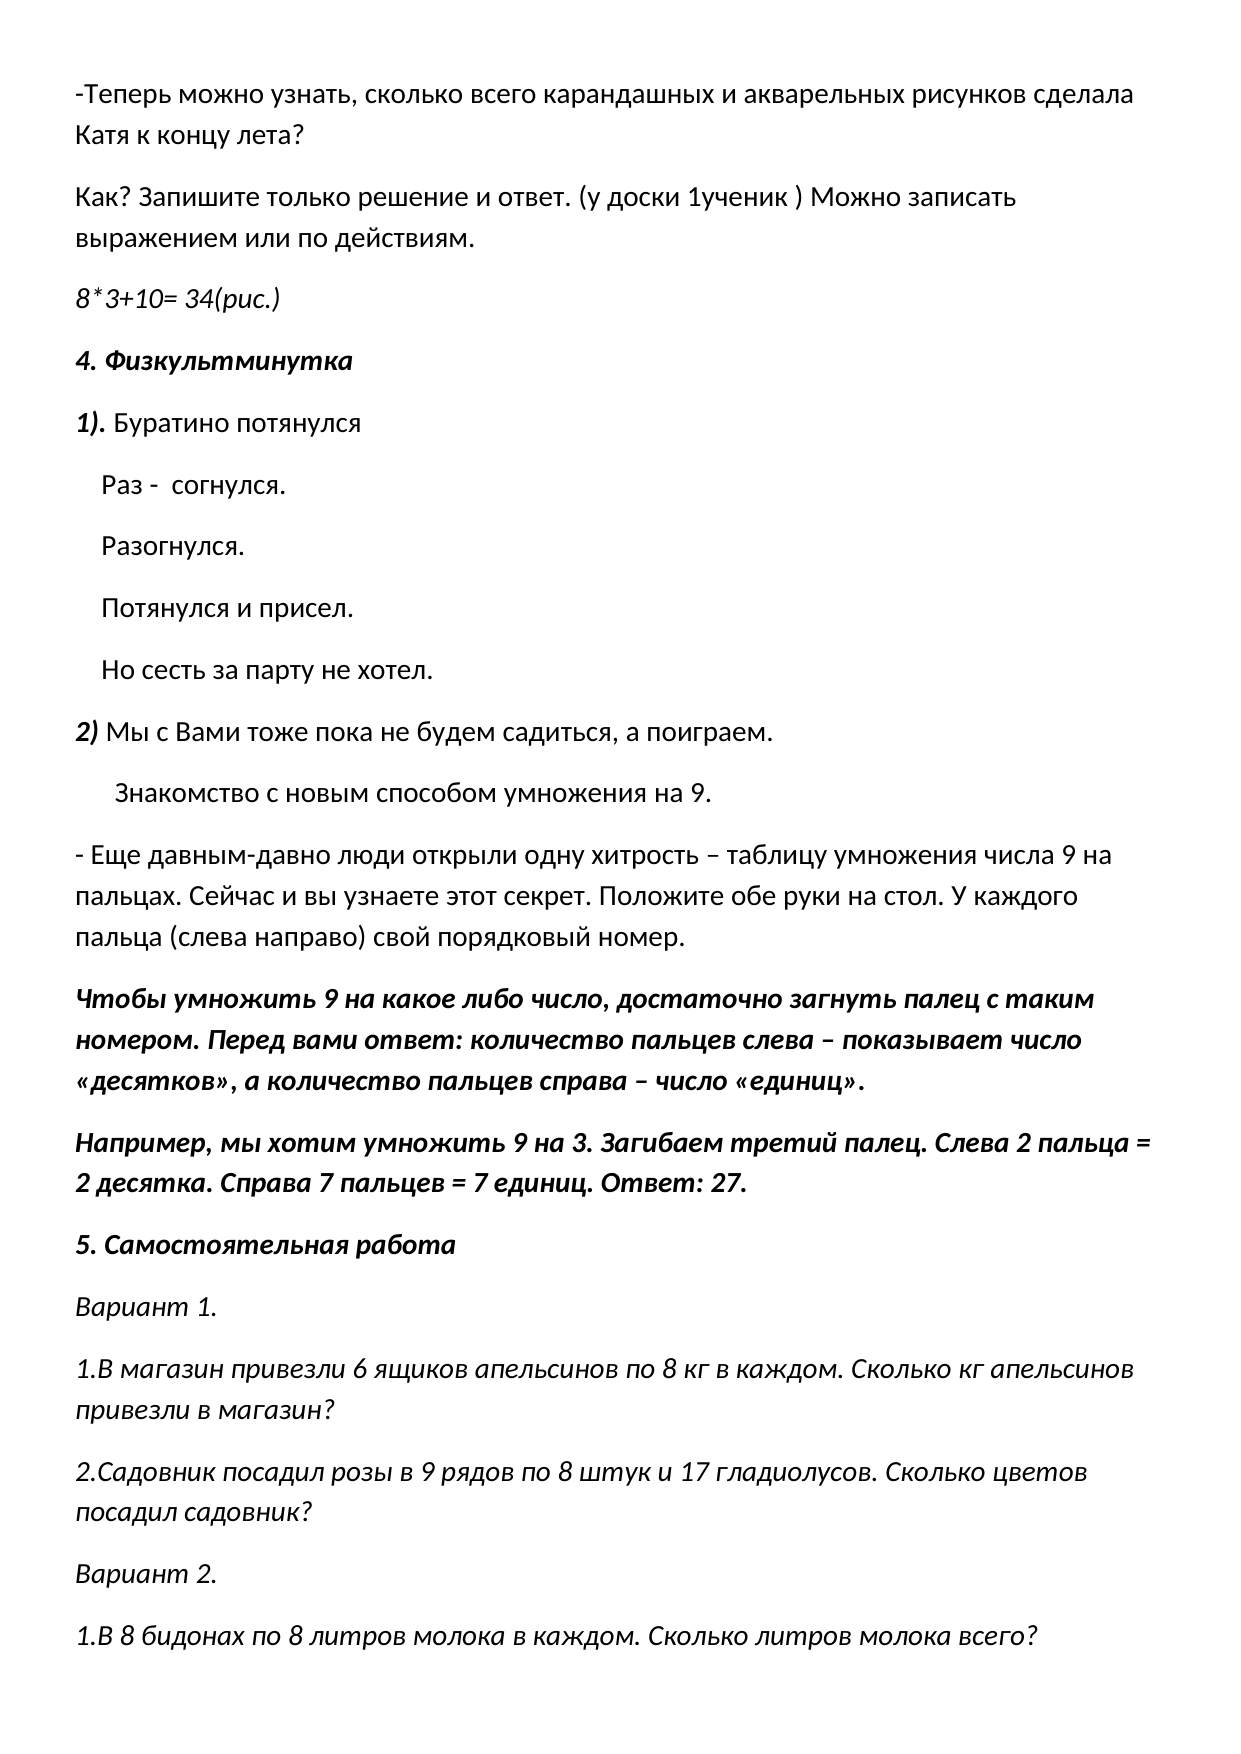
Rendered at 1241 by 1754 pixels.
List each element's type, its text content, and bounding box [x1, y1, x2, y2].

text -Теперь можно узнать, сколько всего карандашных и акварельных рисунков сделала Катя к концу лета? [75, 75, 1165, 152]
text Чтобы умножить 9 на какое либо число, достаточно загнуть палец с таким номером. Перед вами ответ: количество пальцев слева – показывает число «десятков», а количество пальцев справа – число «единиц». [75, 980, 1165, 1097]
text 2) Мы с Вами тоже пока не будем садиться, а поиграем. [75, 713, 1165, 748]
text 2.Садовник посадил розы в 9 рядов по 8 штук и 17 гладиолусов. Сколько цветов посадил садовник? [75, 1453, 1165, 1529]
text Например, мы хотим умножить 9 на 3. Загибаем третий палец. Слева 2 пальца = 2 десятка. Справа 7 пальцев = 7 единиц. Ответ: 27. [75, 1124, 1165, 1200]
text Знакомство с новым способом умножения на 9. [75, 774, 1165, 810]
text 5. Самостоятельная работа [75, 1226, 1165, 1262]
text - Еще давным-давно люди открыли одну хитрость – таблицу умножения числа 9 на пальцах. Сейчас и вы узнаете этот секрет. Положите обе руки на стол. У каждого пальца (слева направо) свой порядковый номер. [75, 836, 1165, 954]
text 8*3+10= 34(рис.) [75, 280, 1165, 316]
text Как? Запишите только решение и ответ. (у доски 1ученик ) Можно записать выражением или по действиям. [75, 178, 1165, 254]
text 1.В магазин привезли 6 ящиков апельсинов по 8 кг в каждом. Сколько кг апельсинов привезли в магазин? [75, 1350, 1165, 1426]
text Потянулся и присел. [75, 589, 1165, 625]
text Вариант 1. [75, 1288, 1165, 1324]
text Раз - согнулся. [75, 466, 1165, 501]
text 4. Физкультминутка [75, 342, 1165, 378]
text 1.В 8 бидонах по 8 литров молока в каждом. Сколько литров молока всего? [75, 1617, 1165, 1653]
text 1). Буратино потянулся [75, 404, 1165, 439]
text Но сесть за парту не хотел. [75, 651, 1165, 687]
text Вариант 2. [75, 1555, 1165, 1591]
text Разогнулся. [75, 527, 1165, 563]
